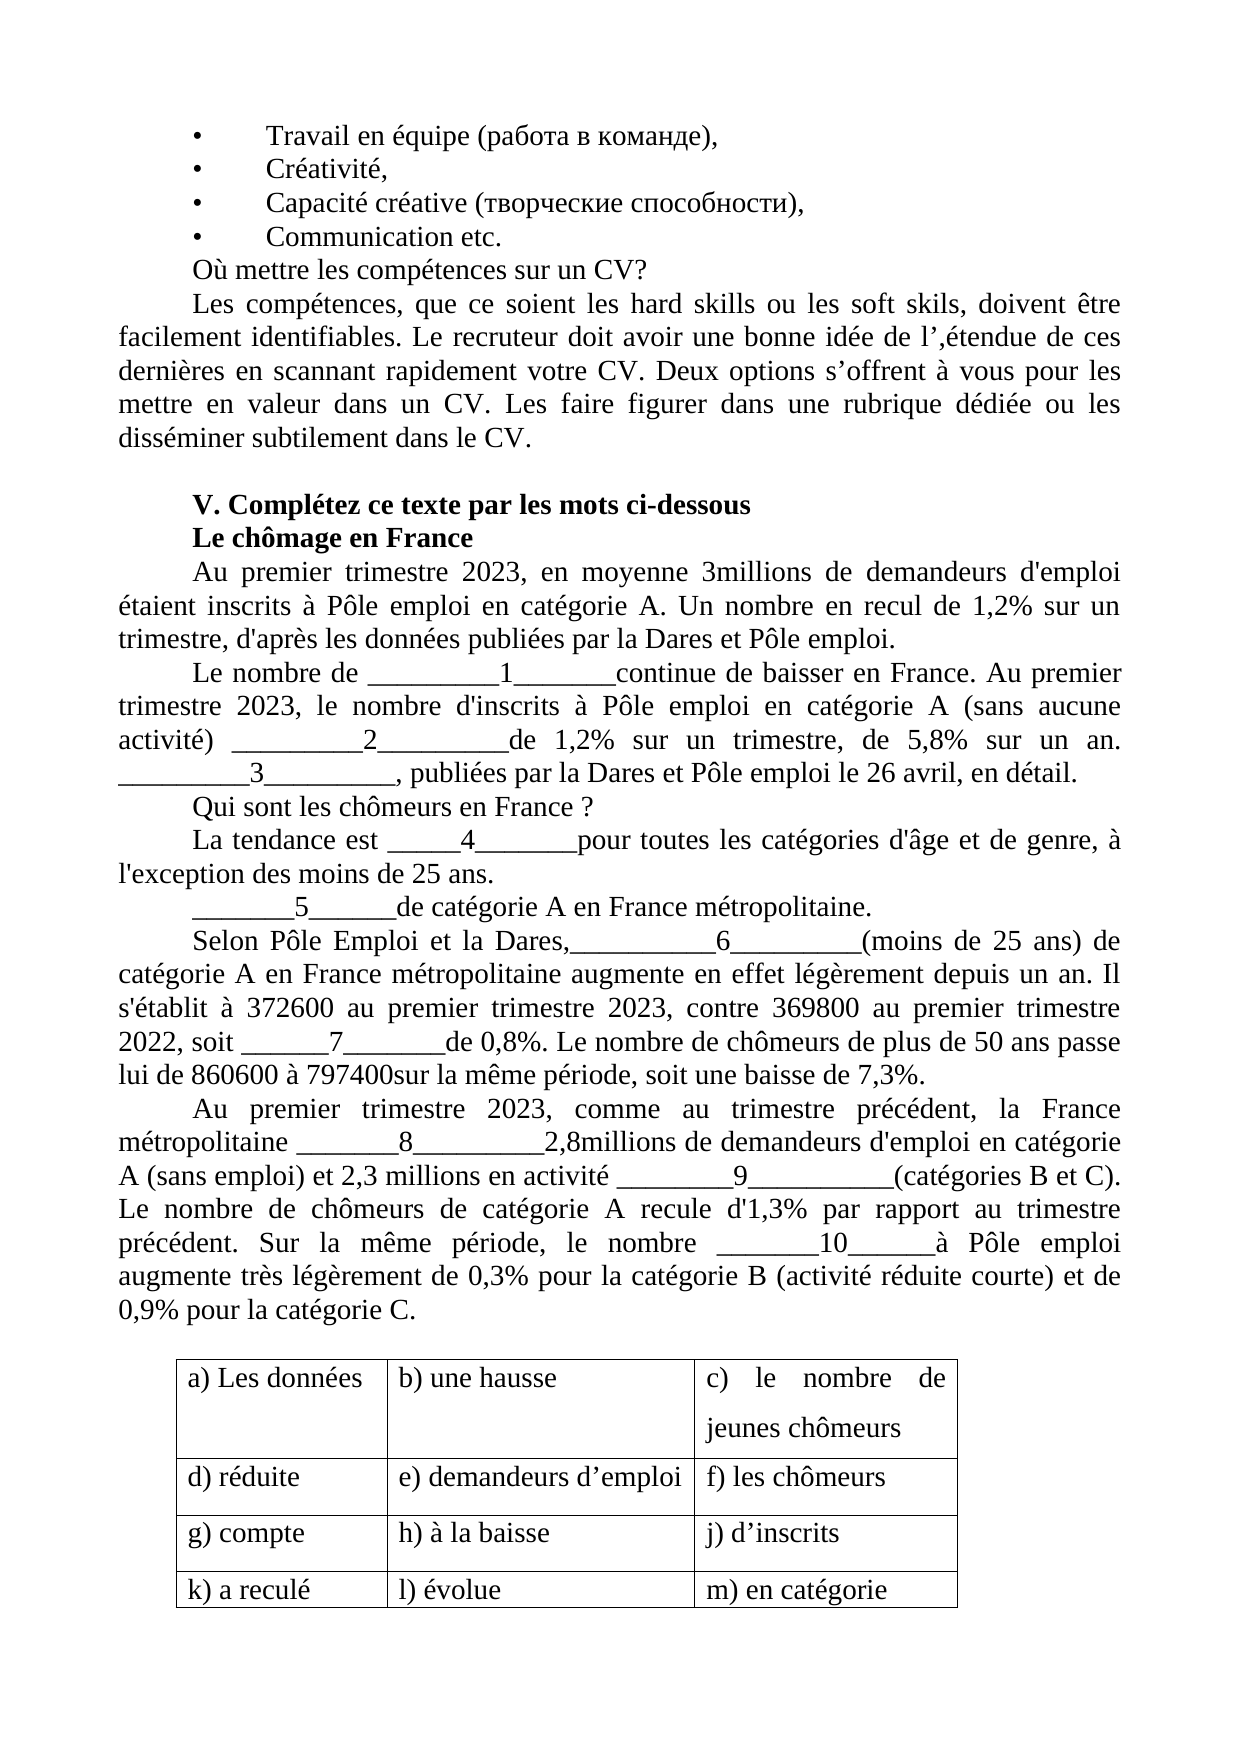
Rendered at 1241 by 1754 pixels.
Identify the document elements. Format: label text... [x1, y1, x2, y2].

text • Créativité, [118, 152, 1122, 185]
text Selon Pôle Emploi et la Dares,__________6_________(moins de 25 ans) de catégorie A en France métropolitaine augmente en effet légèrement depuis un an. Il s'établit à 372600 au premier trimestre 2023, contre 369800 au premier trimestre 2022, soit ______7_______de 0,8%. Le nombre de chômeurs de plus de 50 ans passe lui de 860600 à 797400sur la même période, soit une baisse de 7,3%. [118, 923, 1122, 1091]
table_cell f) les chômeurs [695, 1459, 957, 1514]
text Au premier trimestre 2023, en moyenne 3millions de demandeurs d'emploi étaient inscrits à Pôle emploi en catégorie A. Un nombre en recul de 1,2% sur un trimestre, d'après les données publiées par la Dares et Pôle emploi. [118, 554, 1122, 655]
table_header a) Les données [177, 1360, 387, 1458]
text • Capacité créative (творческие способности), [118, 185, 1122, 219]
table_header b) une hausse [388, 1360, 694, 1458]
text Le chômage en France [118, 521, 1122, 554]
text V. Complétez ce texte par les mots ci-dessous [118, 487, 1122, 521]
table_header c) le nombre de jeunes chômeurs [695, 1360, 957, 1458]
text Le nombre de _________1_______continue de baisser en France. Au premier trimestre 2023, le nombre d'inscrits à Pôle emploi en catégorie A (sans aucune activité) _________2_________de 1,2% sur un trimestre, de 5,8% sur un an. _________3_________, publiées par la Dares et Pôle emploi le 26 avril, en détail. [118, 655, 1122, 789]
table_cell j) d’inscrits [695, 1516, 957, 1571]
table_cell l) évolue [388, 1572, 694, 1607]
text Les compétences, que ce soient les hard skills ou les soft skils, doivent être facilement identifiables. Le recruteur doit avoir une bonne idée de l’,étendue de ces dernières en scannant rapidement votre CV. Deux options s’offrent à vous pour les mettre en valeur dans un CV. Les faire figurer dans une rubrique dédiée ou les disséminer subtilement dans le CV. [118, 286, 1122, 453]
text Au premier trimestre 2023, comme au trimestre précédent, la France métropolitaine _______8_________2,8millions de demandeurs d'emploi en catégorie A (sans emploi) et 2,3 millions en activité ________9__________(catégories B et C). Le nombre de chômeurs de catégorie A recule d'1,3% par rapport au trimestre précédent. Sur la même période, le nombre _______10______à Pôle emploi augmente très légèrement de 0,3% pour la catégorie B (activité réduite courte) et de 0,9% pour la catégorie C. [118, 1091, 1122, 1326]
text • Communication etc. [118, 219, 1122, 252]
text • Travail en équipe (работа в команде), [118, 118, 1122, 152]
text Qui sont les chômeurs en France ? [118, 789, 1122, 822]
text _______5______de catégorie A en France métropolitaine. [118, 889, 1122, 923]
table_cell k) a reculé [177, 1572, 387, 1607]
table_cell d) réduite [177, 1459, 387, 1514]
table_cell g) compte [177, 1516, 387, 1571]
table_cell m) en catégorie [695, 1572, 957, 1607]
table_cell e) demandeurs d’emploi [388, 1459, 694, 1514]
text Où mettre les compétences sur un CV? [118, 252, 1122, 286]
table_cell h) à la baisse [388, 1516, 694, 1571]
text La tendance est _____4_______pour toutes les catégories d'âge et de genre, à l'exception des moins de 25 ans. [118, 822, 1122, 889]
